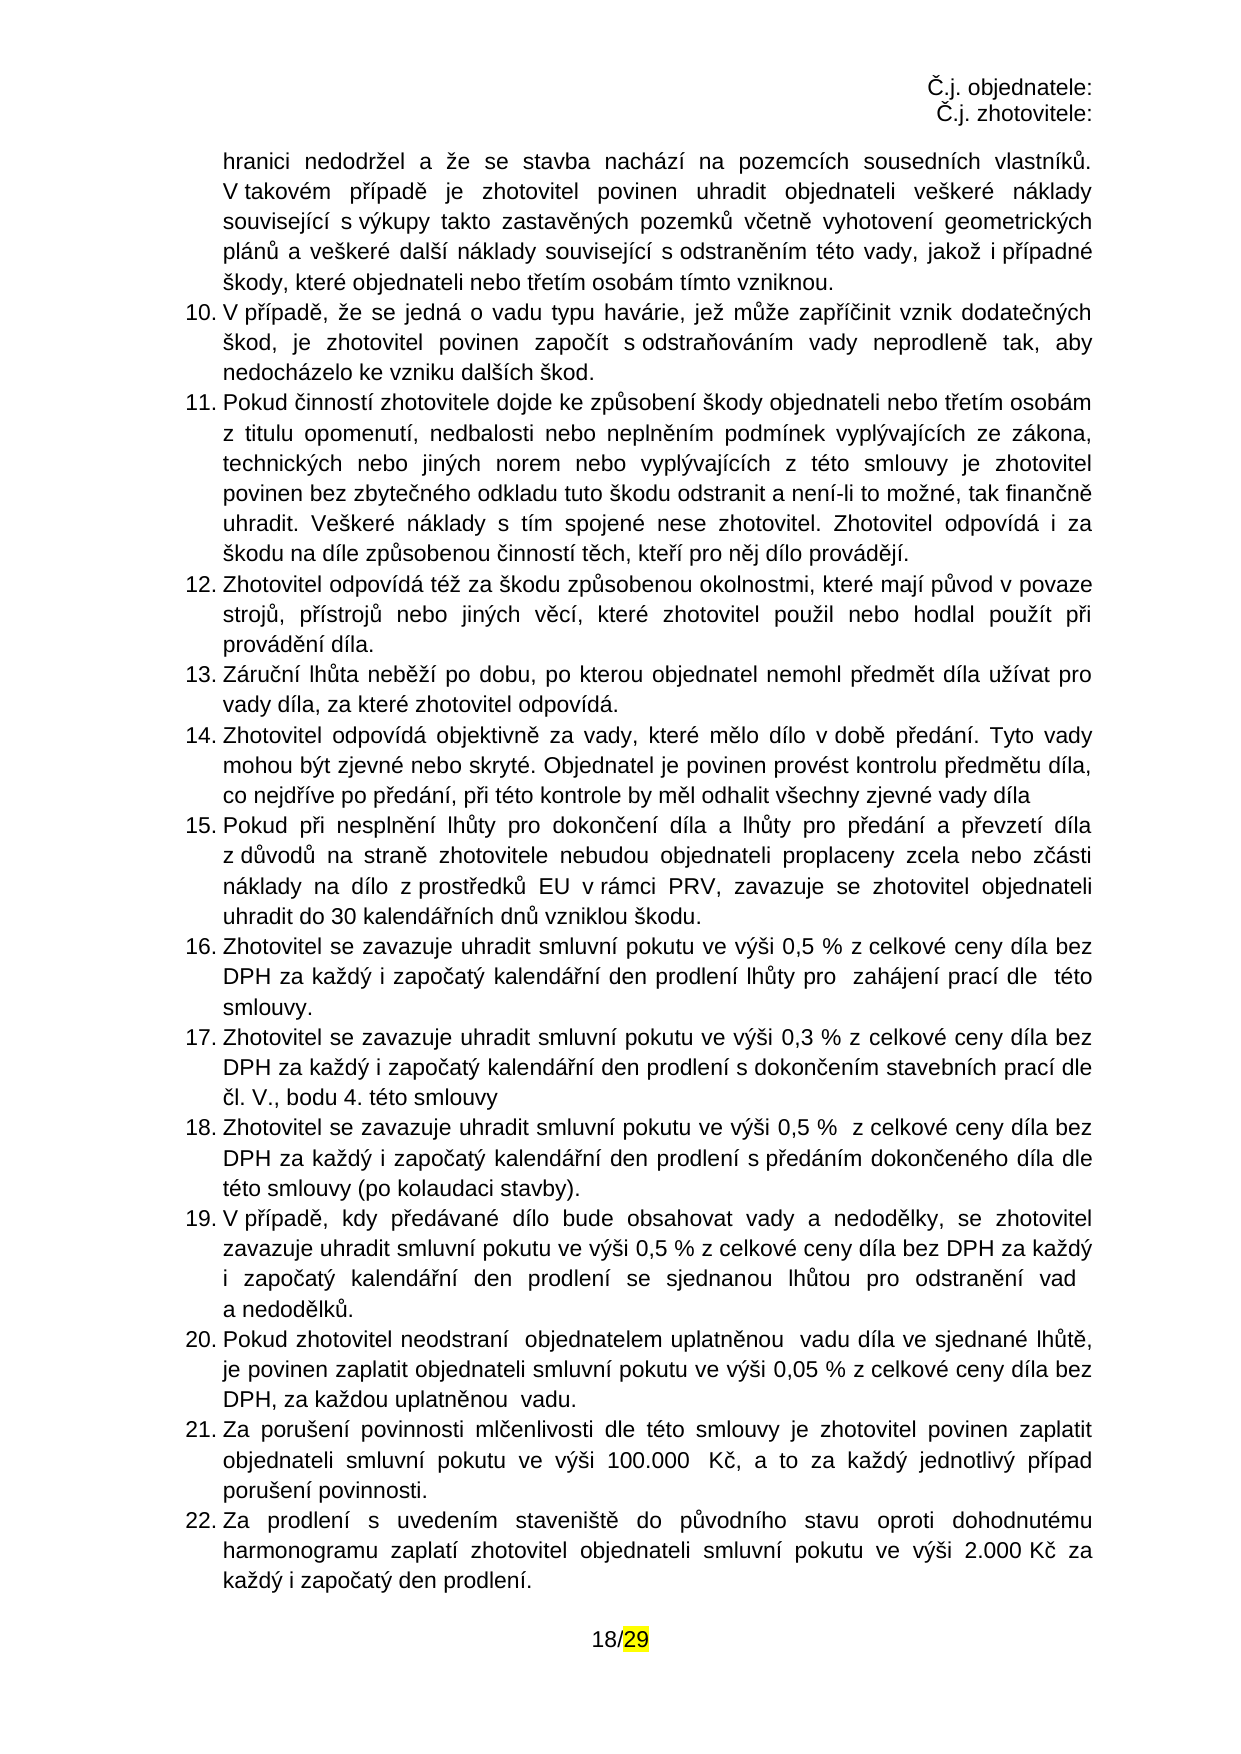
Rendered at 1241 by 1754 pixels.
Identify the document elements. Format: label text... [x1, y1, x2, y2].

list Zhotovitel se zavazuje uhradit smluvní pokutu ve výši 0,3 % z celkové ceny díla bez DPH za každý i započatý kalendářní den prodlení s dokončením stavebních prací dle čl. V., bodu 4. této smlouvy [185, 1024, 1093, 1110]
list Zhotovitel se zavazuje uhradit smluvní pokutu ve výši 0,5 % z celkové ceny díla bez DPH za každý i započatý kalendářní den prodlení s předáním dokončeného díla dle této smlouvy (po kolaudaci stavby). [185, 1114, 1093, 1201]
list Pokud zhotovitel neodstraní objednatelem uplatněnou vadu díla ve sjednané lhůtě, je povinen zaplatit objednateli smluvní pokutu ve výši 0,05 % z celkové ceny díla bez DPH, za každou uplatněnou vadu. [185, 1326, 1093, 1412]
list V případě, že se jedná o vadu typu havárie, jež může zapříčinit vznik dodatečných škod, je zhotovitel povinen započít s odstraňováním vady neprodleně tak, aby nedocházelo ke vzniku dalších škod. [185, 299, 1093, 385]
list Pokud činností zhotovitele dojde ke způsobení škody objednateli nebo třetím osobám z titulu opomenutí, nedbalosti nebo neplněním podmínek vyplývajících ze zákona, technických nebo jiných norem nebo vyplývajících z této smlouvy je zhotovitel povinen bez zbytečného odkladu tuto škodu odstranit a není-li to možné, tak finančně uhradit. Veškeré náklady s tím spojené nese zhotovitel. Zhotovitel odpovídá i za škodu na díle způsobenou činností těch, kteří pro něj dílo provádějí. [185, 389, 1093, 567]
list Zhotovitel se zavazuje uhradit smluvní pokutu ve výši 0,5 % z celkové ceny díla bez DPH za každý i započatý kalendářní den prodlení lhůty pro zahájení prací dle této smlouvy. [185, 933, 1093, 1020]
list V případě, kdy předávané dílo bude obsahovat vady a nedodělky, se zhotovitel zavazuje uhradit smluvní pokutu ve výši 0,5 % z celkové ceny díla bez DPH za každý i započatý kalendářní den prodlení se sjednanou lhůtou pro odstranění vad a nedodělků. [185, 1205, 1093, 1322]
list Záruční lhůta neběží po dobu, po kterou objednatel nemohl předmět díla užívat pro vady díla, za které zhotovitel odpovídá. [185, 661, 1093, 718]
list Pokud při nesplnění lhůty pro dokončení díla a lhůty pro předání a převzetí díla z důvodů na straně zhotovitele nebudou objednateli proplaceny zcela nebo zčásti náklady na dílo z prostředků EU v rámci PRV, zavazuje se zhotovitel objednateli uhradit do 30 kalendářních dnů vzniklou škodu. [185, 812, 1093, 929]
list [185, 148, 1093, 295]
list Za porušení povinnosti mlčenlivosti dle této smlouvy je zhotovitel povinen zaplatit objednateli smluvní pokutu ve výši 100.000 Kč, a to za každý jednotlivý případ porušení povinnosti. [185, 1416, 1093, 1503]
list Za prodlení s uvedením staveniště do původního stavu oproti dohodnutému harmonogramu zaplatí zhotovitel objednateli smluvní pokutu ve výši 2.000 Kč za každý i započatý den prodlení. [185, 1507, 1093, 1594]
list Zhotovitel odpovídá též za škodu způsobenou okolnostmi, které mají původ v povaze strojů, přístrojů nebo jiných věcí, které zhotovitel použil nebo hodlal použít při provádění díla. [185, 571, 1093, 657]
list Zhotovitel odpovídá objektivně za vady, které mělo dílo v době předání. Tyto vady mohou být zjevné nebo skryté. Objednatel je povinen provést kontrolu předmětu díla, co nejdříve po předání, při této kontrole by měl odhalit všechny zjevné vady díla [185, 722, 1093, 808]
